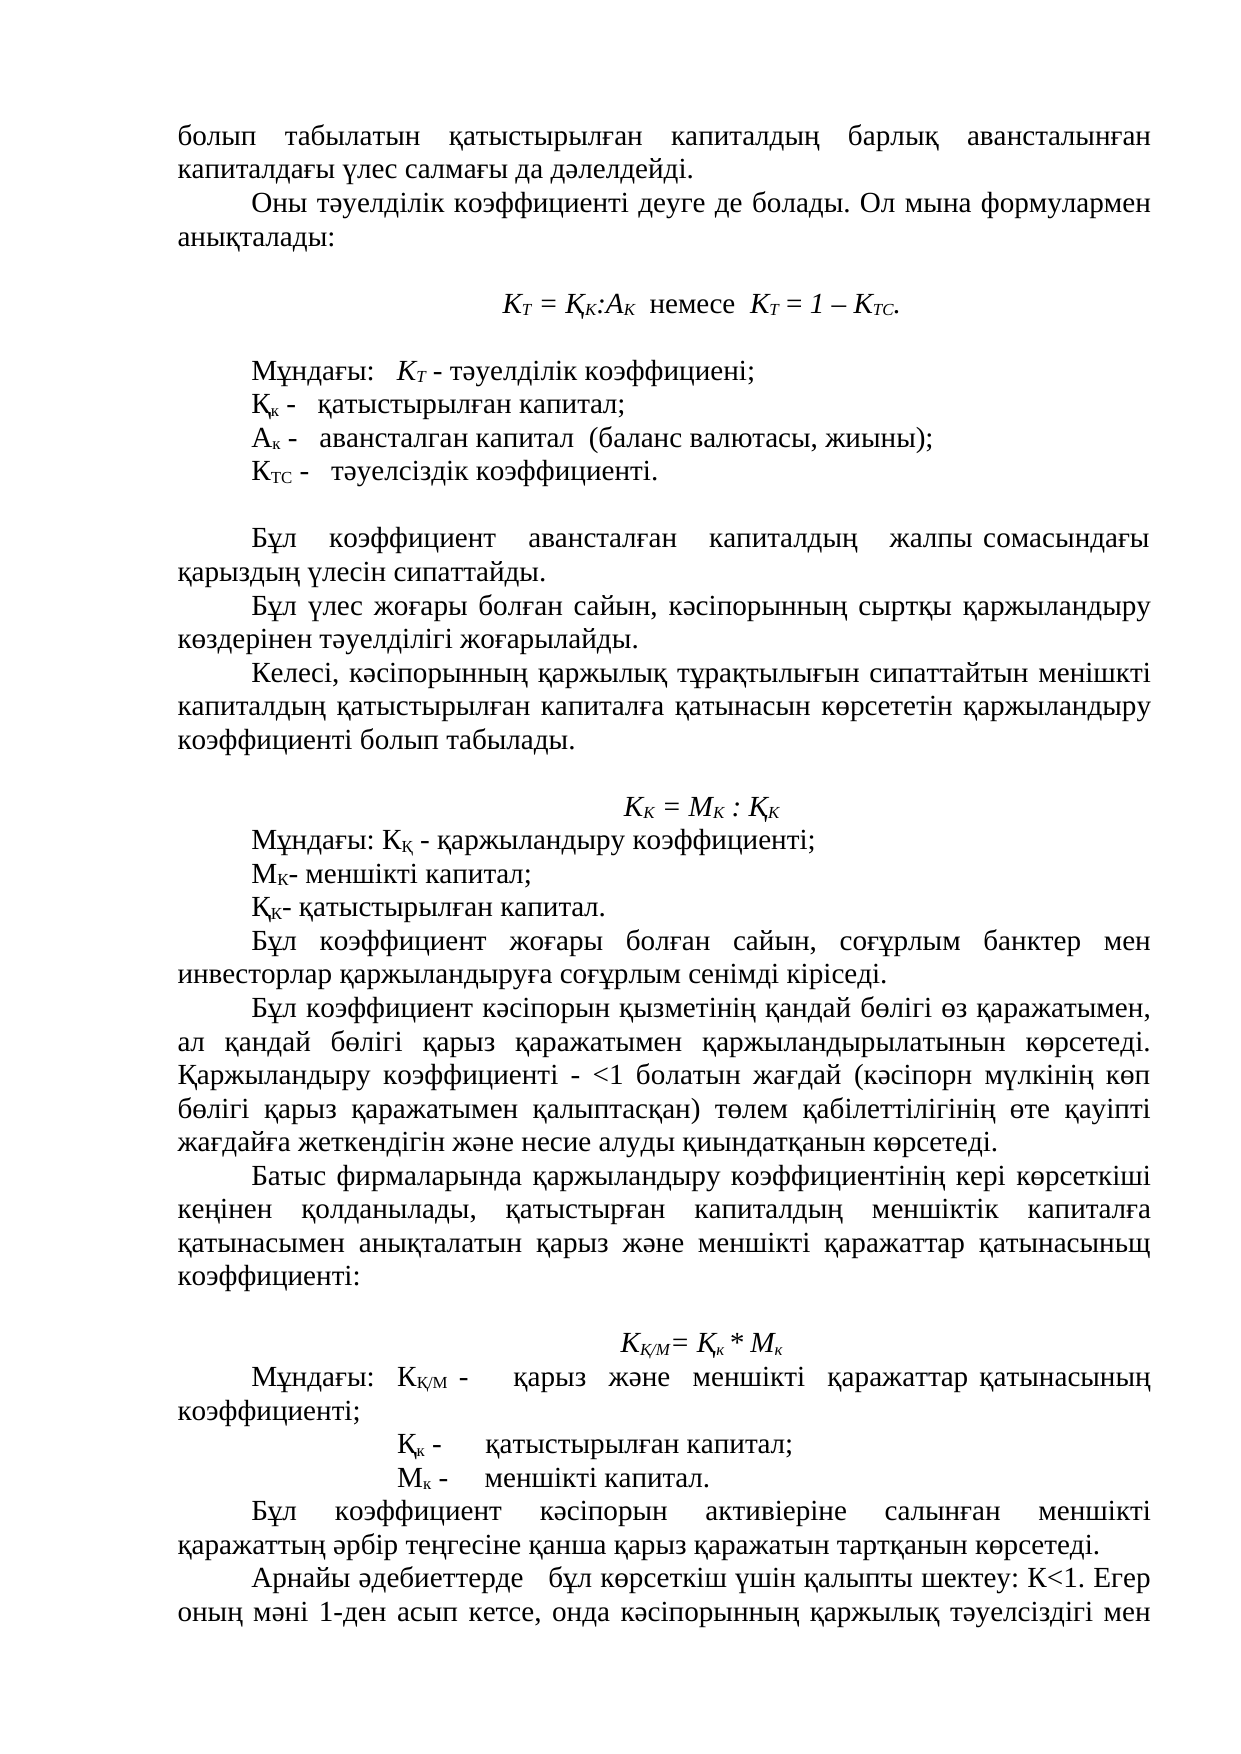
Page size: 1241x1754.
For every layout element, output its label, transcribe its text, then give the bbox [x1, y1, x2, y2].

text КТ = ҚК:АК немесе КТ = 1 – КТС. [177, 286, 1152, 319]
text ҚК- қатыстырылған капитал. [177, 889, 1152, 923]
text МК- меншікті капитал; [177, 856, 1152, 889]
text Бұл коэффициент авансталған капиталдың жалпы сомасындағы қарыздың үлесін сипаттайды. [177, 521, 1152, 588]
text Бұл коэффициент кәсіпорын қызметінің қандай бөлігі өз қаражатымен, ал қандай бөлігі қарыз қаражатымен қаржыландырылатынын көрсетеді. Қаржыландыру коэффициенті - <1 болатын жағдай (кәсіпорн мүлкінің көп бөлігі қарыз қаражатымен қалыптасқан) төлем қабілеттілігінің өте қауіпті жағдайға жеткендігін және несие алуды қиындатқанын көрсетеді. [177, 990, 1152, 1158]
text Ак - авансталган капитал (баланс валютасы, жиыны); [177, 420, 1152, 453]
text Мұндағы: КҚ - қаржыландыру коэффициенті; [177, 822, 1152, 856]
text Батыс фирмаларында қаржыландыру коэффициентінің кері көрсеткіші кеңінен қолданылады, қатыстырған капиталдың меншіктік капиталға қатынасымен анықталатын қарыз және меншікті қаражаттар қатынасыньщ коэффициенті: [177, 1158, 1152, 1292]
text Бұл коэффициент жоғары болған сайын, соғұрлым банктер мен инвесторлар қаржыландыруға соғұрлым сенімді кіріседі. [177, 923, 1152, 990]
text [177, 1560, 1152, 1627]
text Бұл коэффициент кәсіпорын активіеріне салынған меншікті қаражаттың әрбір теңгесіне қанша қарыз қаражатын тартқанын көрсетеді. [177, 1493, 1152, 1560]
text Мұндағы: КТ - тәуелділік коэффициені; [177, 353, 1152, 386]
text Келесі, кәсіпорынның қаржылық тұрақтылығын сипаттайтын менішкті капиталдың қатыстырылған капиталға қатынасын көрсететін қаржыландыру коэффициенті болып табылады. [177, 655, 1152, 755]
text Мұндағы: КҚ/М - қарыз және меншікті қаражаттар қатынасының коэффициенті; [177, 1359, 1152, 1426]
text Бұл үлес жоғары болған сайын, кәсіпорынның сыртқы қаржыландыру көздерінен тәуелділігі жоғарылайды. [177, 588, 1152, 655]
text Қк - қатыстырылған капитал; [177, 1426, 1152, 1460]
text КК = МК : ҚК [177, 789, 1152, 822]
text Мк - меншікті капитал. [177, 1460, 1152, 1493]
text Оны тәуелділік коэффициенті деуге де болады. Ол мына формулармен анықталады: [177, 185, 1152, 252]
text Қк - қатыстырылған капитал; [177, 386, 1152, 420]
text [177, 118, 1152, 185]
text КТС - тәуелсіздік коэффициенті. [177, 453, 1152, 487]
text КҚ/М= Қк * Мк [177, 1326, 1152, 1359]
